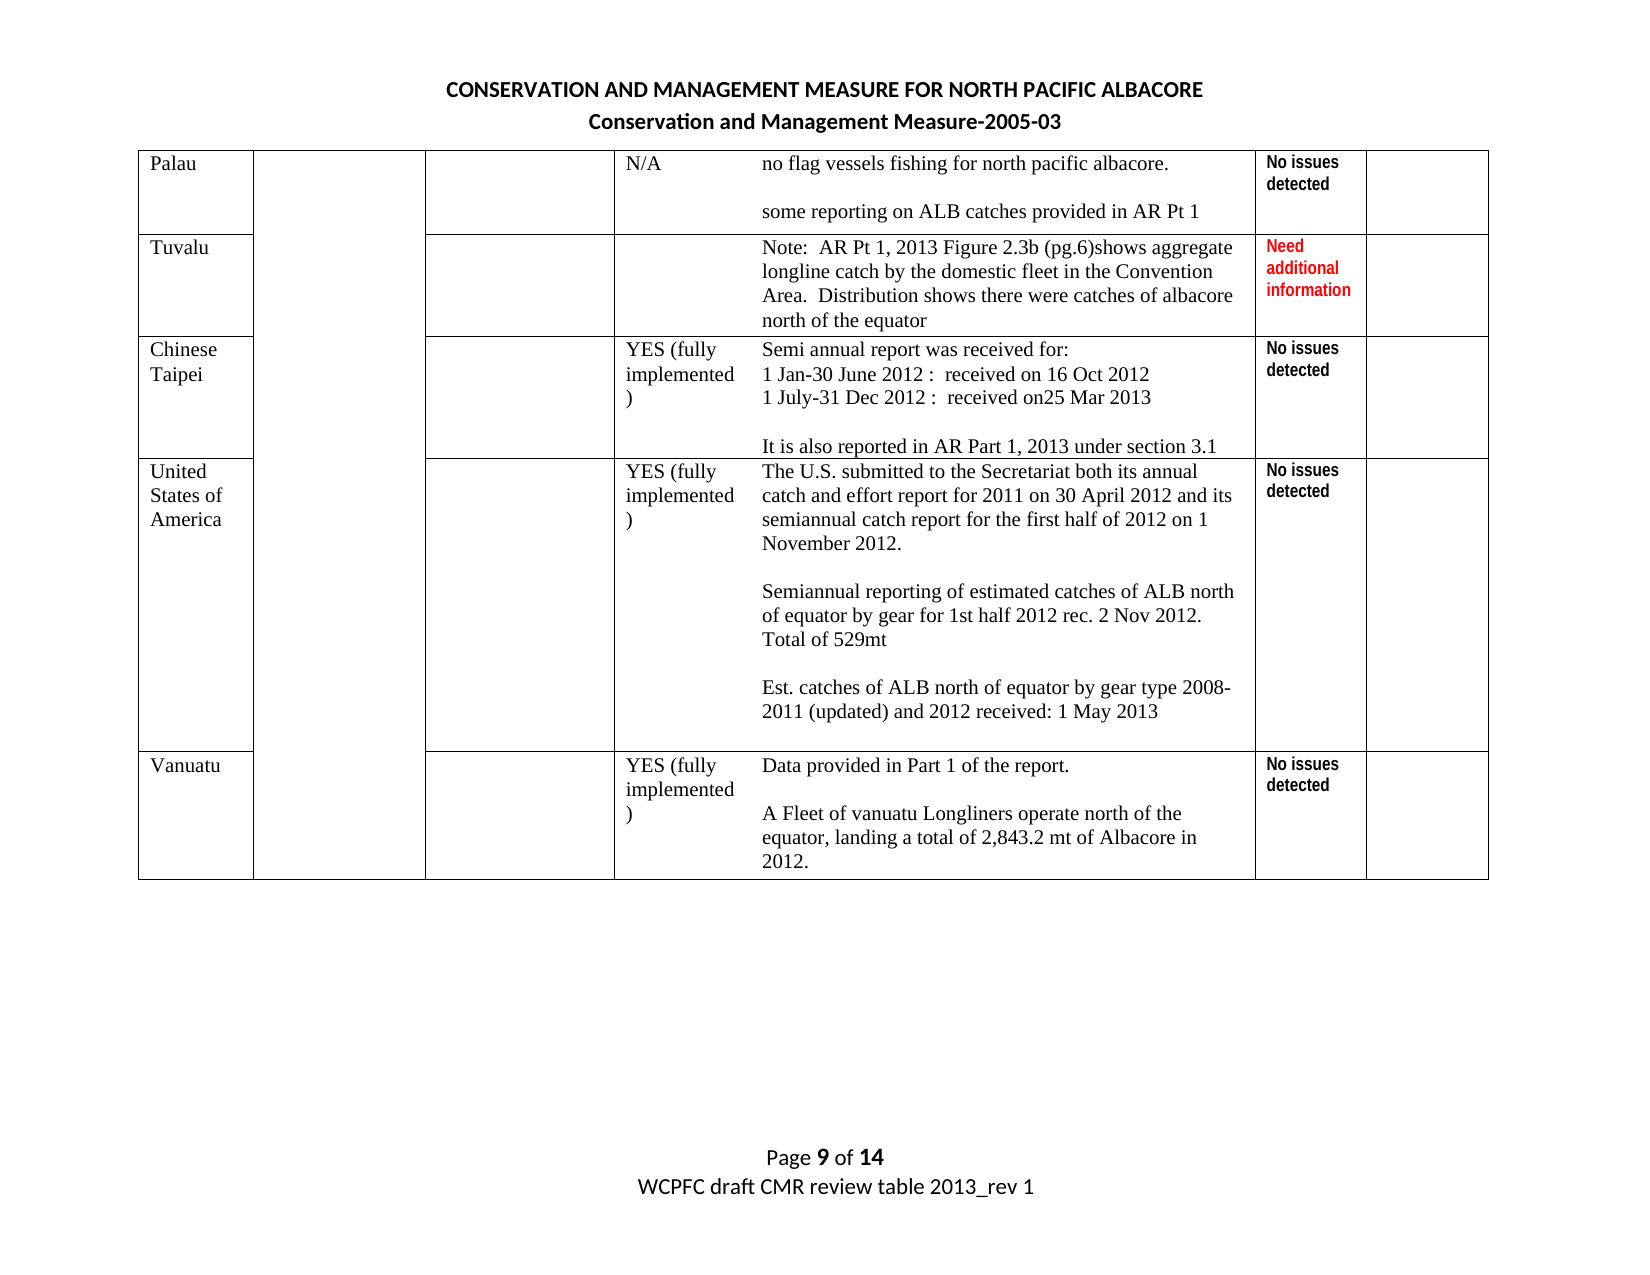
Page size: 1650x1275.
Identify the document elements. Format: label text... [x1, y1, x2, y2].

table_cell Note: AR Pt 1, 2013 Figure 2.3b (pg.6)shows aggregate longline catch by the domestic fleet in the Convention Area. Distribution shows there were catches of albacore north of the equator [751, 235, 1255, 336]
table_cell No issues detected [1256, 752, 1366, 879]
table_cell The U.S. submitted to the Secretariat both its annual catch and effort report for 2011 on 30 April 2012 and its semiannual catch report for the first half of 2012 on 1 November 2012. Semiannual reporting of estimated catches of ALB north of equator by gear for 1st half 2012 rec. 2 Nov 2012. Total of 529mt Est. catches of ALB north of equator by gear type 2008-2011 (updated) and 2012 received: 1 May 2013 [751, 459, 1255, 751]
table_cell [1367, 337, 1488, 458]
table_cell [1367, 235, 1488, 336]
table_cell YES (fully implemented) [615, 752, 751, 879]
table_cell No issues detected [1256, 337, 1366, 458]
table_cell [1367, 459, 1488, 751]
table_cell YES (fully implemented) [615, 459, 751, 751]
table_cell No issues detected [1256, 151, 1366, 234]
table_cell No issues detected [1256, 459, 1366, 751]
table_cell N/A [615, 151, 751, 234]
table_cell Chinese Taipei [139, 337, 253, 458]
table_cell [426, 235, 614, 336]
table_cell [426, 752, 614, 879]
table_cell [426, 337, 614, 458]
table_cell [1367, 151, 1488, 234]
table_cell [426, 459, 614, 751]
table_cell United States of America [139, 459, 253, 751]
table_cell Data provided in Part 1 of the report. A Fleet of vanuatu Longliners operate north of the equator, landing a total of 2,843.2 mt of Albacore in 2012. [751, 752, 1255, 879]
table_cell [615, 235, 751, 336]
table_cell Palau [139, 151, 253, 234]
table_cell [1367, 752, 1488, 879]
table_cell Semi annual report was received for: 1 Jan-30 June 2012 : received on 16 Oct 2012 1 July-31 Dec 2012 : received on25 Mar 2013 It is also reported in AR Part 1, 2013 under section 3.1 [751, 337, 1255, 458]
table_cell Vanuatu [139, 752, 253, 879]
table_cell YES (fully implemented) [615, 337, 751, 458]
table_cell no flag vessels fishing for north pacific albacore. some reporting on ALB catches provided in AR Pt 1 [751, 151, 1255, 234]
table_cell Need additional information [1256, 235, 1366, 336]
table_cell Tuvalu [139, 235, 253, 336]
table_cell [426, 151, 614, 234]
